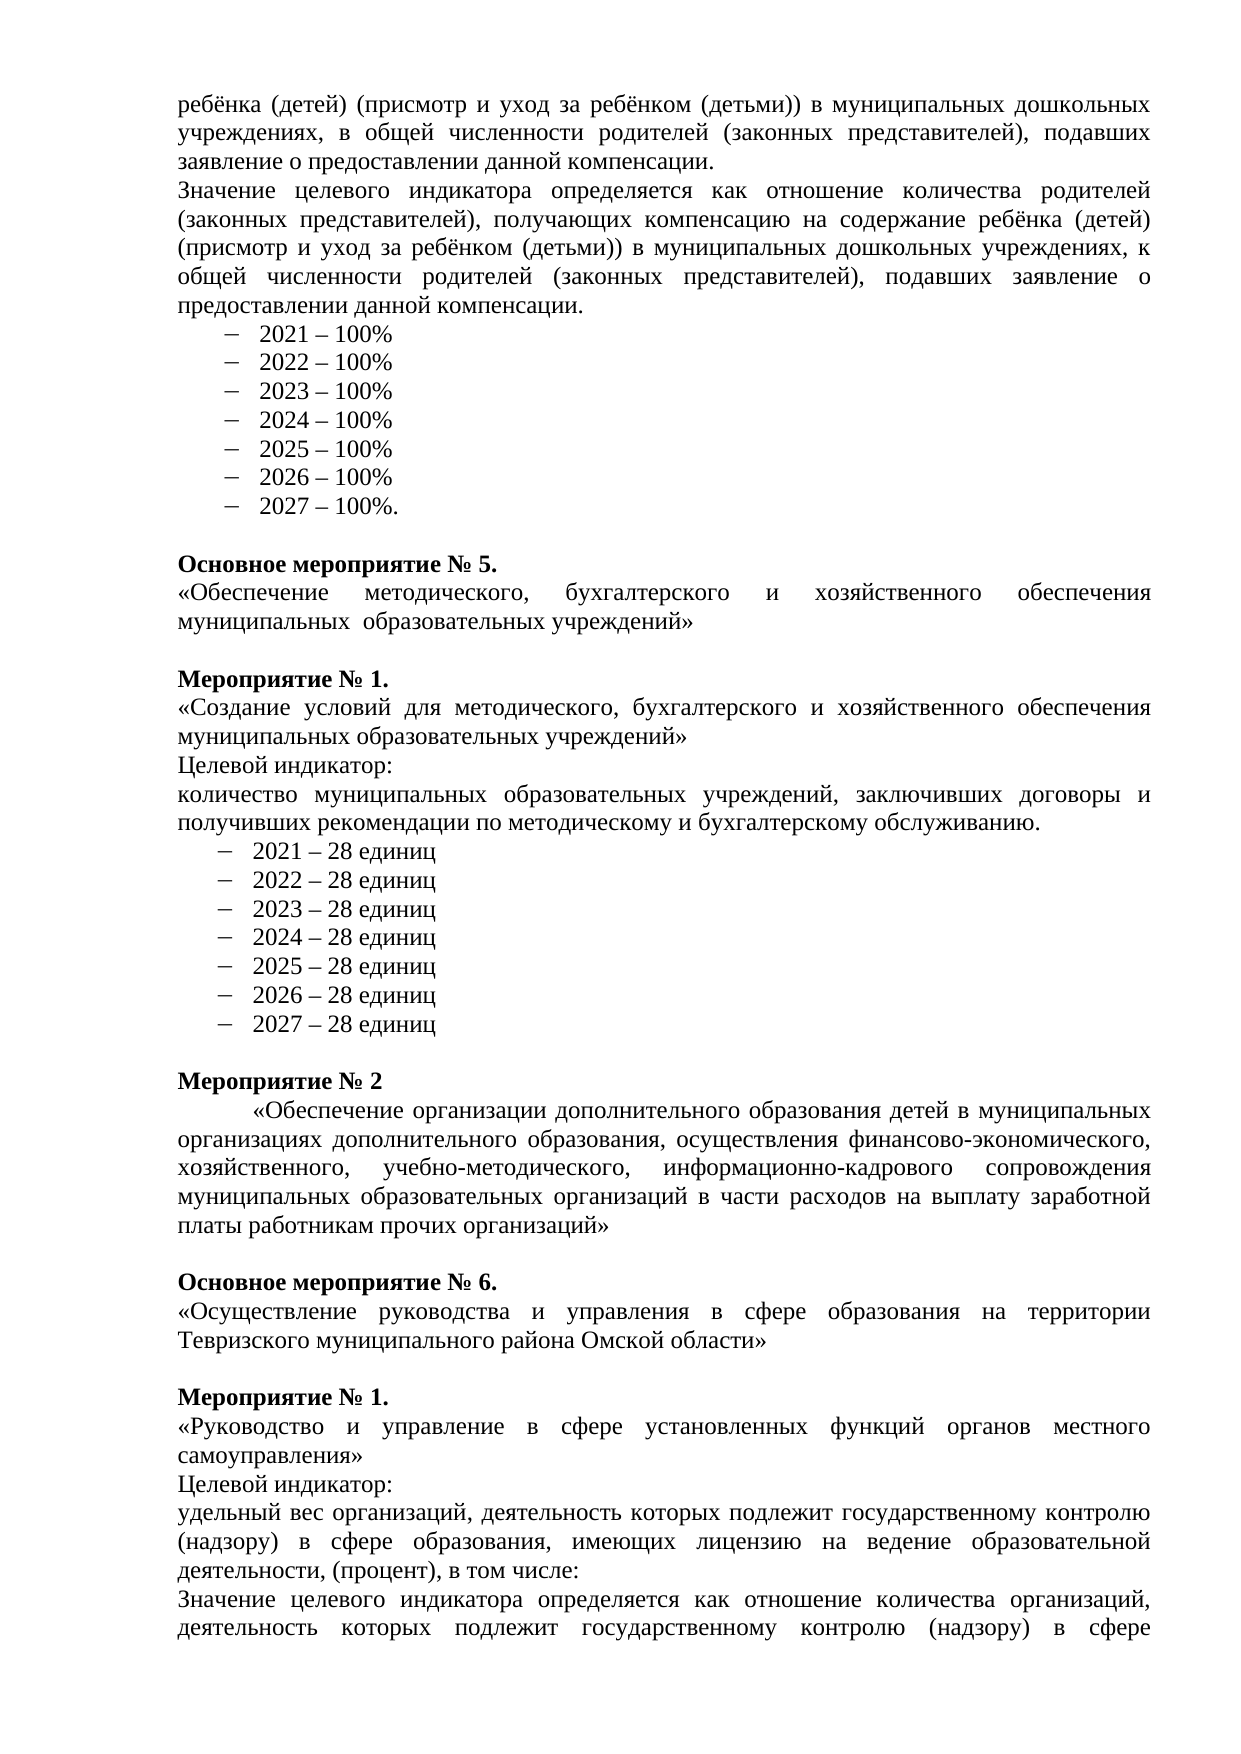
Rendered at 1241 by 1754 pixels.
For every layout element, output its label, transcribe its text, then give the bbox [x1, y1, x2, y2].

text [177, 89, 1152, 175]
list 2025 – 100% [222, 434, 1152, 462]
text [177, 1584, 1152, 1641]
list 2022 – 28 единиц [215, 865, 1152, 894]
list 2026 – 28 единиц [215, 980, 1152, 1009]
text количество муниципальных образовательных учреждений, заключивших договоры и получивших рекомендации по методическому и бухгалтерскому обслуживанию. [177, 779, 1152, 836]
list 2024 – 100% [222, 405, 1152, 434]
text Основное мероприятие № 6. [177, 1267, 1152, 1296]
text удельный вес организаций, деятельность которых подлежит государственному контролю (надзору) в сфере образования, имеющих лицензию на ведение образовательной деятельности, (процент), в том числе: [177, 1497, 1152, 1584]
text Целевой индикатор: [177, 750, 1152, 779]
list 2021 – 28 единиц [215, 836, 1152, 865]
text Мероприятие № 1. [177, 664, 1152, 692]
list 2022 – 100% [222, 347, 1152, 376]
text Основное мероприятие № 5. [177, 549, 1152, 577]
list 2027 – 28 единиц [215, 1009, 1152, 1037]
text «Создание условий для методического, бухгалтерского и хозяйственного обеспечения муниципальных образовательных учреждений» [177, 692, 1152, 750]
text «Обеспечение методического, бухгалтерского и хозяйственного обеспечения муниципальных образовательных учреждений» [177, 577, 1152, 635]
list 2023 – 100% [222, 376, 1152, 405]
text «Обеспечение организации дополнительного образования детей в муниципальных организациях дополнительного образования, осуществления финансово-экономического, хозяйственного, учебно-методического, информационно-кадрового сопровождения муниципальных образовательных организаций в части расходов на выплату заработной платы работникам прочих организаций» [177, 1095, 1152, 1239]
list 2027 – 100%. [222, 491, 1152, 520]
text Значение целевого индикатора определяется как отношение количества родителей (законных представителей), получающих компенсацию на содержание ребёнка (детей) (присмотр и уход за ребёнком (детьми)) в муниципальных дошкольных учреждениях, к общей численности родителей (законных представителей), подавших заявление о предоставлении данной компенсации. [177, 175, 1152, 319]
list 2026 – 100% [222, 462, 1152, 491]
list 2025 – 28 единиц [215, 951, 1152, 980]
list 2023 – 28 единиц [215, 894, 1152, 922]
text Целевой индикатор: [177, 1469, 1152, 1497]
list 2024 – 28 единиц [215, 922, 1152, 951]
list 2021 – 100% [222, 319, 1152, 347]
text Мероприятие № 1. [177, 1382, 1152, 1411]
text «Руководство и управление в сфере установленных функций органов местного самоуправления» [177, 1411, 1152, 1469]
text Мероприятие № 2 [177, 1066, 1152, 1095]
text «Осуществление руководства и управления в сфере образования на территории Тевризского муниципального района Омской области» [177, 1296, 1152, 1354]
